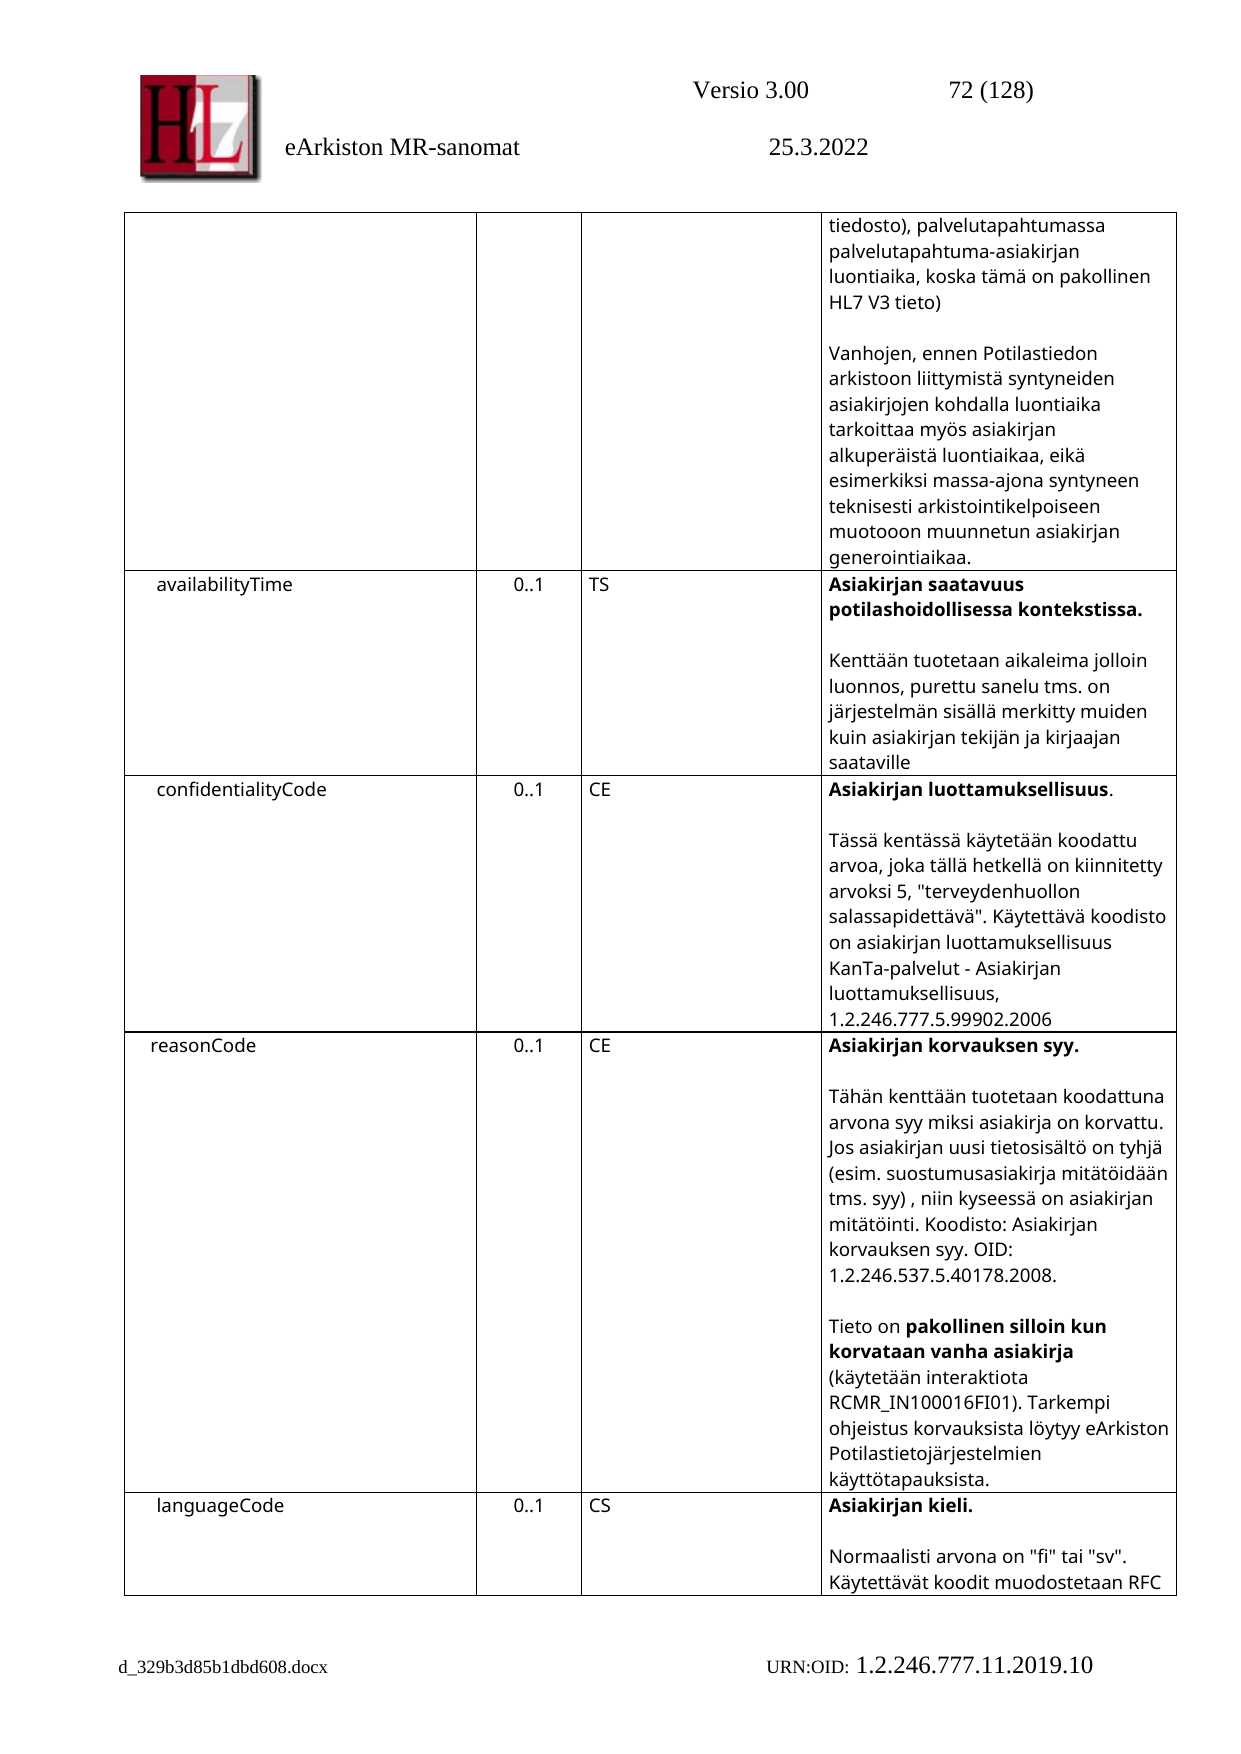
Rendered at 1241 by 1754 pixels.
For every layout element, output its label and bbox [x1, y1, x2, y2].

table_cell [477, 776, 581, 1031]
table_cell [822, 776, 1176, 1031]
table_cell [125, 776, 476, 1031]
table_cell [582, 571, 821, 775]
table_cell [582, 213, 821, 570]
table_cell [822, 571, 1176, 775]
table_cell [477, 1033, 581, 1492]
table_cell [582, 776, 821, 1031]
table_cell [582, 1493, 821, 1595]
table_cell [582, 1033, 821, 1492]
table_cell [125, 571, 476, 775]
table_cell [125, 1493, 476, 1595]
picture [140, 75, 263, 183]
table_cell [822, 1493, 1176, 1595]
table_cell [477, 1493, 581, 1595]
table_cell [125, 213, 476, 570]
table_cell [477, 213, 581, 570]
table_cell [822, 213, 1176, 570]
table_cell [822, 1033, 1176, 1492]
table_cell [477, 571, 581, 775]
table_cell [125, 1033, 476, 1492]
